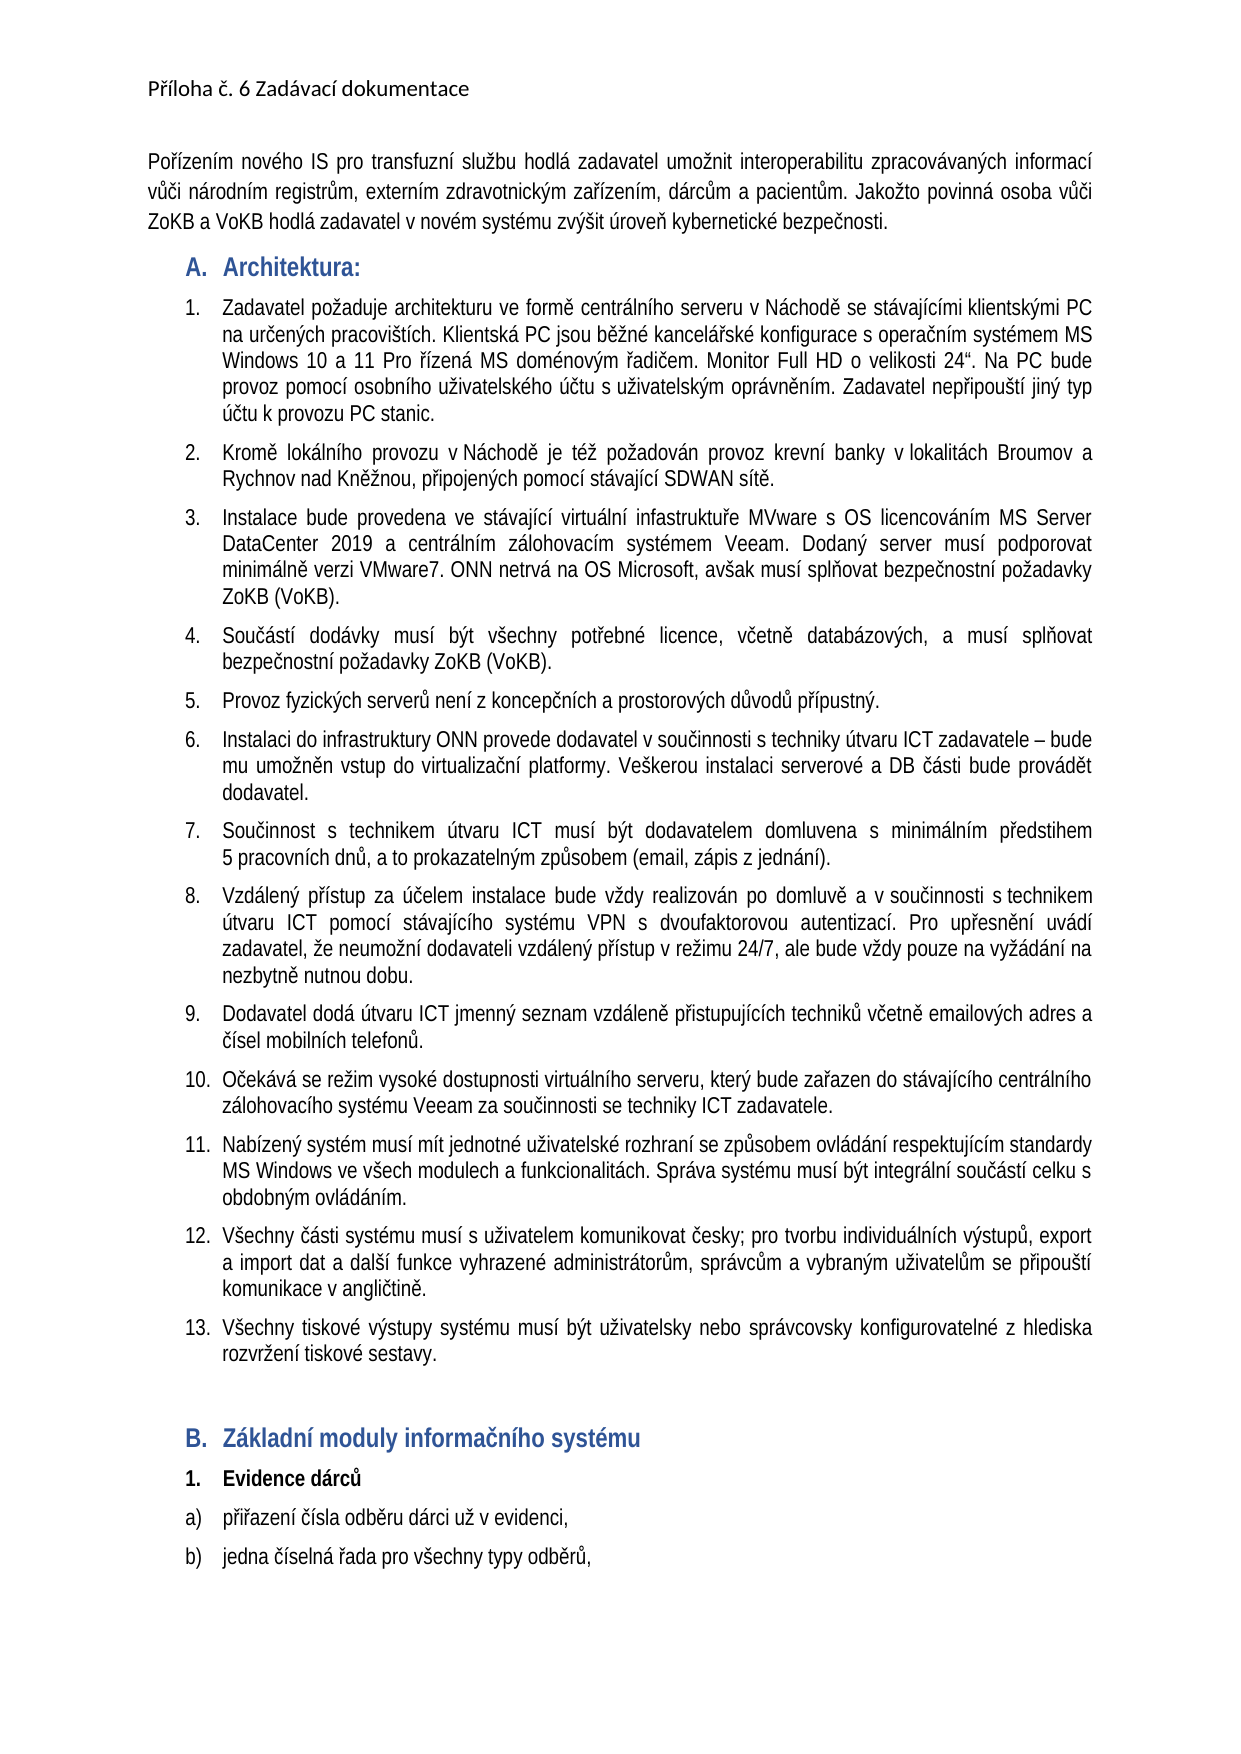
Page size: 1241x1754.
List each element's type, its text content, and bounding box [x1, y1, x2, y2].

list Všechny tiskové výstupy systému musí být uživatelsky nebo správcovsky konfigurovatelné z hlediska rozvržení tiskové sestavy. [185, 1314, 1093, 1367]
list Kromě lokálního provozu v Náchodě je též požadován provoz krevní banky v lokalitách Broumov a Rychnov nad Kněžnou, připojených pomocí stávající SDWAN sítě. [185, 438, 1093, 491]
list Zadavatel požaduje architekturu ve formě centrálního serveru v Náchodě se stávajícími klientskými PC na určených pracovištích. Klientská PC jsou běžné kancelářské konfigurace s operačním systémem MS Windows 10 a 11 Pro řízená MS doménovým řadičem. Monitor Full HD o velikosti 24“. Na PC bude provoz pomocí osobního uživatelského účtu s uživatelským oprávněním. Zadavatel nepřipouští jiný typ účtu k provozu PC stanic. [185, 294, 1093, 426]
list Základní moduly informačního systému [185, 1422, 1093, 1453]
list jedna číselná řada pro všechny typy odběrů, [185, 1543, 1093, 1569]
list Nabízený systém musí mít jednotné uživatelské rozhraní se způsobem ovládání respektujícím standardy MS Windows ve všech modulech a funkcionalitách. Správa systému musí být integrální součástí celku s obdobným ovládáním. [185, 1131, 1093, 1210]
list Vzdálený přístup za účelem instalace bude vždy realizován po domluvě a v součinnosti s technikem útvaru ICT pomocí stávajícího systému VPN s dvoufaktorovou autentizací. Pro upřesnění uvádí zadavatel, že neumožní dodavateli vzdálený přístup v režimu 24/7, ale bude vždy pouze na vyžádání na nezbytně nutnou dobu. [185, 882, 1093, 988]
list Instalaci do infrastruktury ONN provede dodavatel v součinnosti s techniky útvaru ICT zadavatele – bude mu umožněn vstup do virtualizační platformy. Veškerou instalaci serverové a DB části bude provádět dodavatel. [185, 726, 1093, 805]
list Instalace bude provedena ve stávající virtuální infastruktuře MVware s OS licencováním MS Server DataCenter 2019 a centrálním zálohovacím systémem Veeam. Dodaný server musí podporovat minimálně verzi VMware7. ONN netrvá na OS Microsoft, avšak musí splňovat bezpečnostní požadavky ZoKB (VoKB). [185, 504, 1093, 609]
list Očekává se režim vysoké dostupnosti virtuálního serveru, který bude zařazen do stávajícího centrálního zálohovacího systému Veeam za součinnosti se techniky ICT zadavatele. [185, 1066, 1093, 1118]
text Pořízením nového IS pro transfuzní službu hodlá zadavatel umožnit interoperabilitu zpracovávaných informací vůči národním registrům, externím zdravotnickým zařízením, dárcům a pacientům. Jakožto povinná osoba vůči ZoKB a VoKB hodlá zadavatel v novém systému zvýšit úroveň kybernetické bezpečnosti. [148, 148, 1093, 234]
list přiřazení čísla odběru dárci už v evidenci, [185, 1504, 1093, 1531]
list Architektura: [185, 251, 1093, 282]
list Dodavatel dodá útvaru ICT jmenný seznam vzdáleně přistupujících techniků včetně emailových adres a čísel mobilních telefonů. [185, 1000, 1093, 1053]
list Evidence dárců [185, 1465, 1093, 1492]
list Součástí dodávky musí být všechny potřebné licence, včetně databázových, a musí splňovat bezpečnostní požadavky ZoKB (VoKB). [185, 622, 1093, 674]
list Součinnost s technikem útvaru ICT musí být dodavatelem domluvena s minimálním předstihem 5 pracovních dnů, a to prokazatelným způsobem (email, zápis z jednání). [185, 817, 1093, 870]
list Všechny části systému musí s uživatelem komunikovat česky; pro tvorbu individuálních výstupů, export a import dat a další funkce vyhrazené administrátorům, správcům a vybraným uživatelům se připouští komunikace v angličtině. [185, 1222, 1093, 1301]
list Provoz fyzických serverů není z koncepčních a prostorových důvodů přípustný. [185, 687, 1093, 713]
